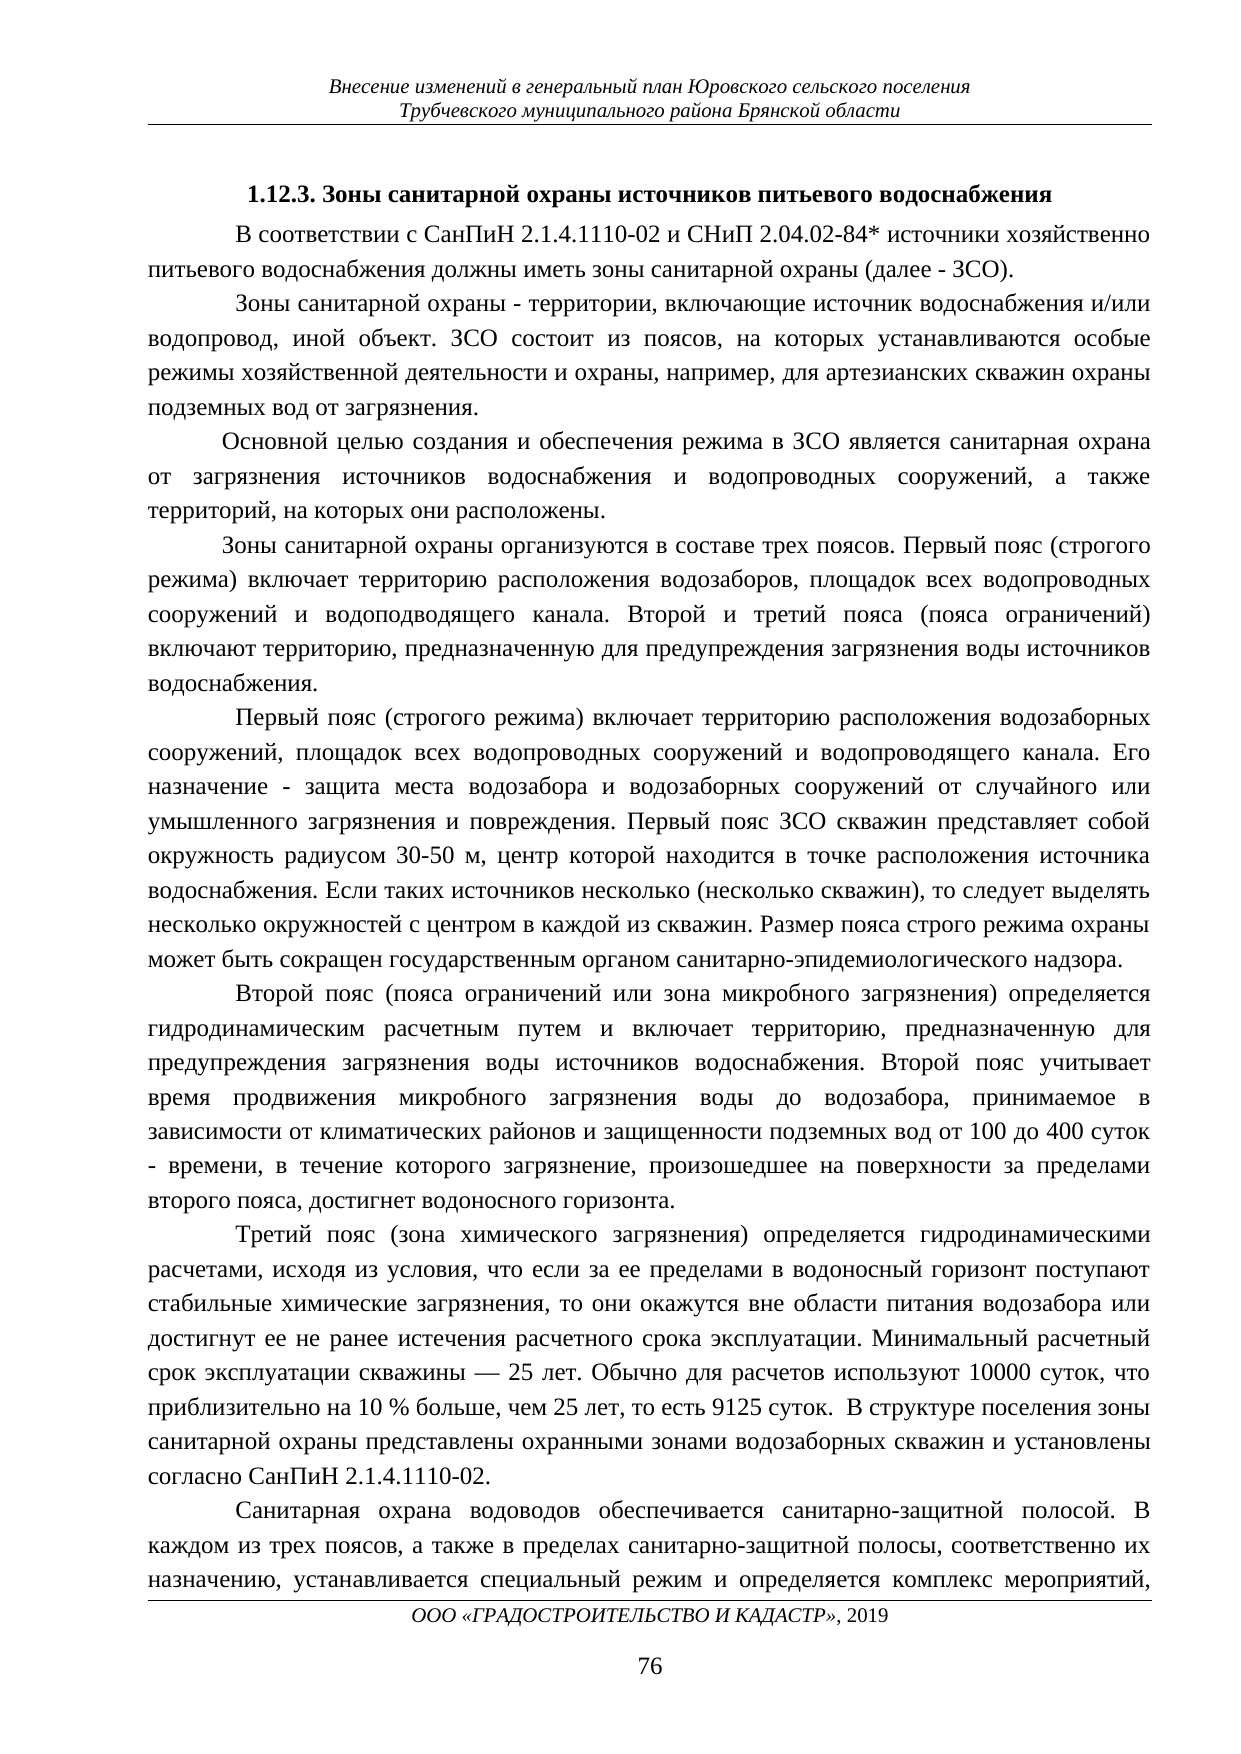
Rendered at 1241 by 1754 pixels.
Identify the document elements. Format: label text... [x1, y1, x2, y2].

text Основной целью создания и обеспечения режима в ЗСО является санитарная охрана от загрязнения источников водоснабжения и водопроводных сооружений, а также территорий, на которых они расположены. [148, 426, 1152, 524]
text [148, 1495, 1152, 1593]
text В соответствии с СанПиН 2.1.4.1110-02 и СНиП 2.04.02-84* источники хозяйственно питьевого водоснабжения должны иметь зоны санитарной охраны (далее - ЗСО). [148, 219, 1152, 283]
text Зоны санитарной охраны организуются в составе трех поясов. Первый пояс (строгого режима) включает территорию расположения водозаборов, площадок всех водопроводных сооружений и водоподводящего канала. Второй и третий пояса (пояса ограничений) включают территорию, предназначенную для предупреждения загрязнения воды источников водоснабжения. [148, 530, 1152, 697]
text Первый пояс (строгого режима) включает территорию расположения водозаборных сооружений, площадок всех водопроводных сооружений и водопроводящего канала. Его назначение - защита места водозабора и водозаборных сооружений от случайного или умышленного загрязнения и повреждения. Первый пояс ЗСО скважин представляет собой окружность радиусом 30-, центр которой находится в точке расположения источника водоснабжения. Если таких источников несколько (несколько скважин), то следует выделять несколько окружностей с центром в каждой из скважин. Размер пояса строго режима охраны может быть сокращен государственным органом санитарно-эпидемиологического надзора. [148, 702, 1152, 972]
text Зоны санитарной охраны - территории, включающие источник водоснабжения и/или водопровод, иной объект. ЗСО состоит из поясов, на которых устанавливаются особые режимы хозяйственной деятельности и охраны, например, для артезианских скважин охраны подземных вод от загрязнения. [148, 288, 1152, 421]
text Третий пояс (зона химического загрязнения) определяется гидродинамическими расчетами, исходя из условия, что если за ее пределами в водоносный горизонт поступают стабильные химические загрязнения, то они окажутся вне области питания водозабора или достигнут ее не ранее истечения расчетного срока эксплуатации. Минимальный расчетный срок эксплуатации скважины — 25 лет. Обычно для расчетов используют 10000 суток, что приблизительно на 10 % больше, чем 25 лет, то есть 9125 суток. В структуре поселения зоны санитарной охраны представлены охранными зонами водозаборных скважин и установлены согласно СанПиН 2.1.4.1110-02. [148, 1219, 1152, 1489]
subtitle 1.12.3. Зоны санитарной охраны источников питьевого водоснабжения [148, 179, 1152, 208]
text Второй пояс (пояса ограничений или зона микробного загрязнения) определяется гидродинамическим расчетным путем и включает территорию, предназначенную для предупреждения загрязнения воды источников водоснабжения. Второй пояс учитывает время продвижения микробного загрязнения воды до водозабора, принимаемое в зависимости от климатических районов и защищенности подземных вод от 100 до 400 суток - времени, в течение которого загрязнение, произошедшее на поверхности за пределами второго пояса, достигнет водоносного горизонта. [148, 978, 1152, 1214]
